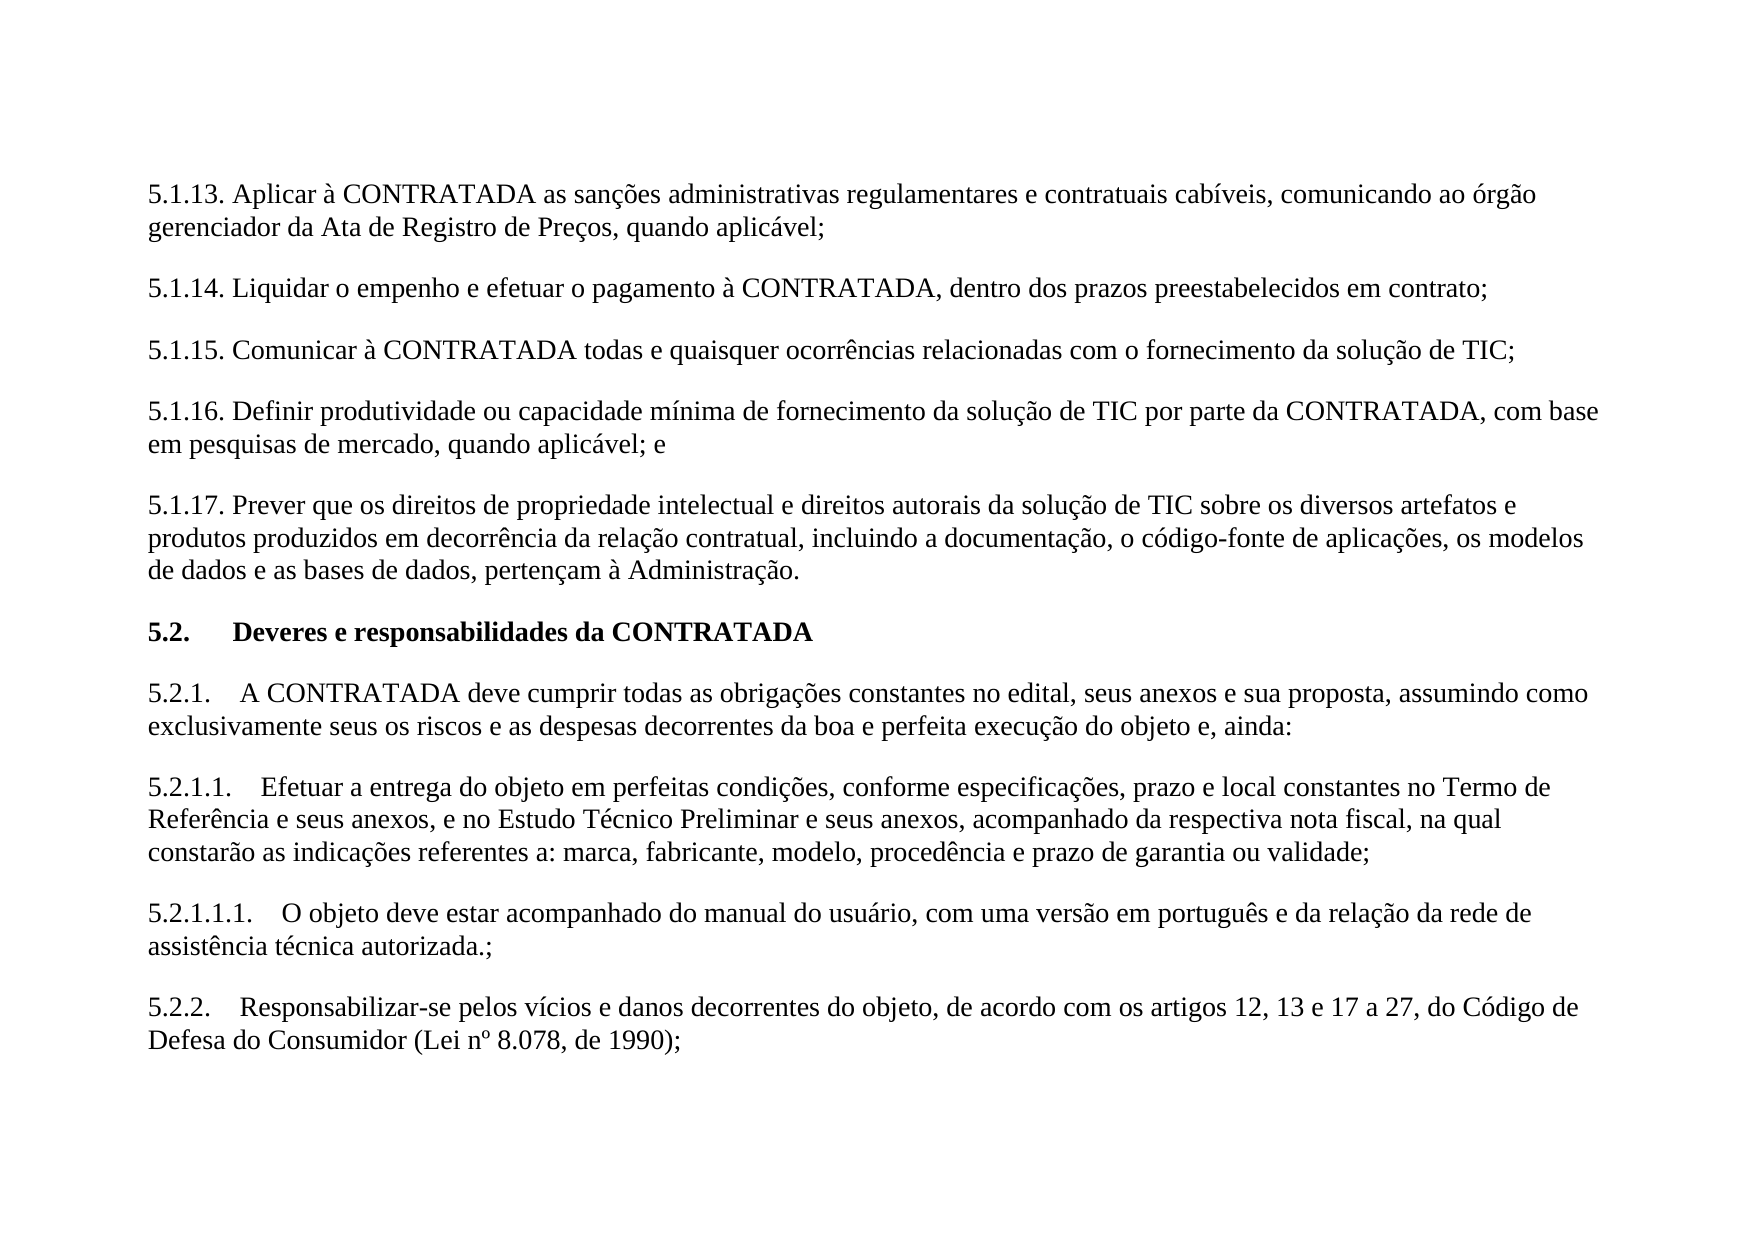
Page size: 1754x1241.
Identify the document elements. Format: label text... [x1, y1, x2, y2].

text 5.1.15. Comunicar à CONTRATADA todas e quaisquer ocorrências relacionadas com o fornecimento da solução de TIC; [148, 333, 1606, 365]
text 5.2. Deveres e responsabilidades da CONTRATADA [148, 614, 1606, 647]
text 5.2.1.1. Efetuar a entrega do objeto em perfeitas condições, conforme especificações, prazo e local constantes no Termo de Referência e seus anexos, e no Estudo Técnico Preliminar e seus anexos, acompanhado da respectiva nota fiscal, na qual constarão as indicações referentes a: marca, fabricante, modelo, procedência e prazo de garantia ou validade; [148, 770, 1606, 867]
text 5.1.13. Aplicar à CONTRATADA as sanções administrativas regulamentares e contratuais cabíveis, comunicando ao órgão gerenciador da Ata de Registro de Preços, quando aplicável; [148, 177, 1606, 242]
text 5.1.16. Definir produtividade ou capacidade mínima de fornecimento da solução de TIC por parte da CONTRATADA, com base em pesquisas de mercado, quando aplicável; e [148, 394, 1606, 459]
text 5.2.1. A CONTRATADA deve cumprir todas as obrigações constantes no edital, seus anexos e sua proposta, assumindo como exclusivamente seus os riscos e as despesas decorrentes da boa e perfeita execução do objeto e, ainda: [148, 676, 1606, 741]
text 5.1.14. Liquidar o empenho e efetuar o pagamento à CONTRATADA, dentro dos prazos preestabelecidos em contrato; [148, 271, 1606, 303]
text 5.2.1.1.1. O objeto deve estar acompanhado do manual do usuário, com uma versão em português e da relação da rede de assistência técnica autorizada.; [148, 896, 1606, 961]
text 5.1.17. Prever que os direitos de propriedade intelectual e direitos autorais da solução de TIC sobre os diversos artefatos e produtos produzidos em decorrência da relação contratual, incluindo a documentação, o código-fonte de aplicações, os modelos de dados e as bases de dados, pertençam à Administração. [148, 488, 1606, 585]
text 5.2.2. Responsabilizar-se pelos vícios e danos decorrentes do objeto, de acordo com os artigos 12, 13 e 17 a 27, do Código de Defesa do Consumidor (Lei nº 8.078, de 1990); [148, 990, 1606, 1055]
